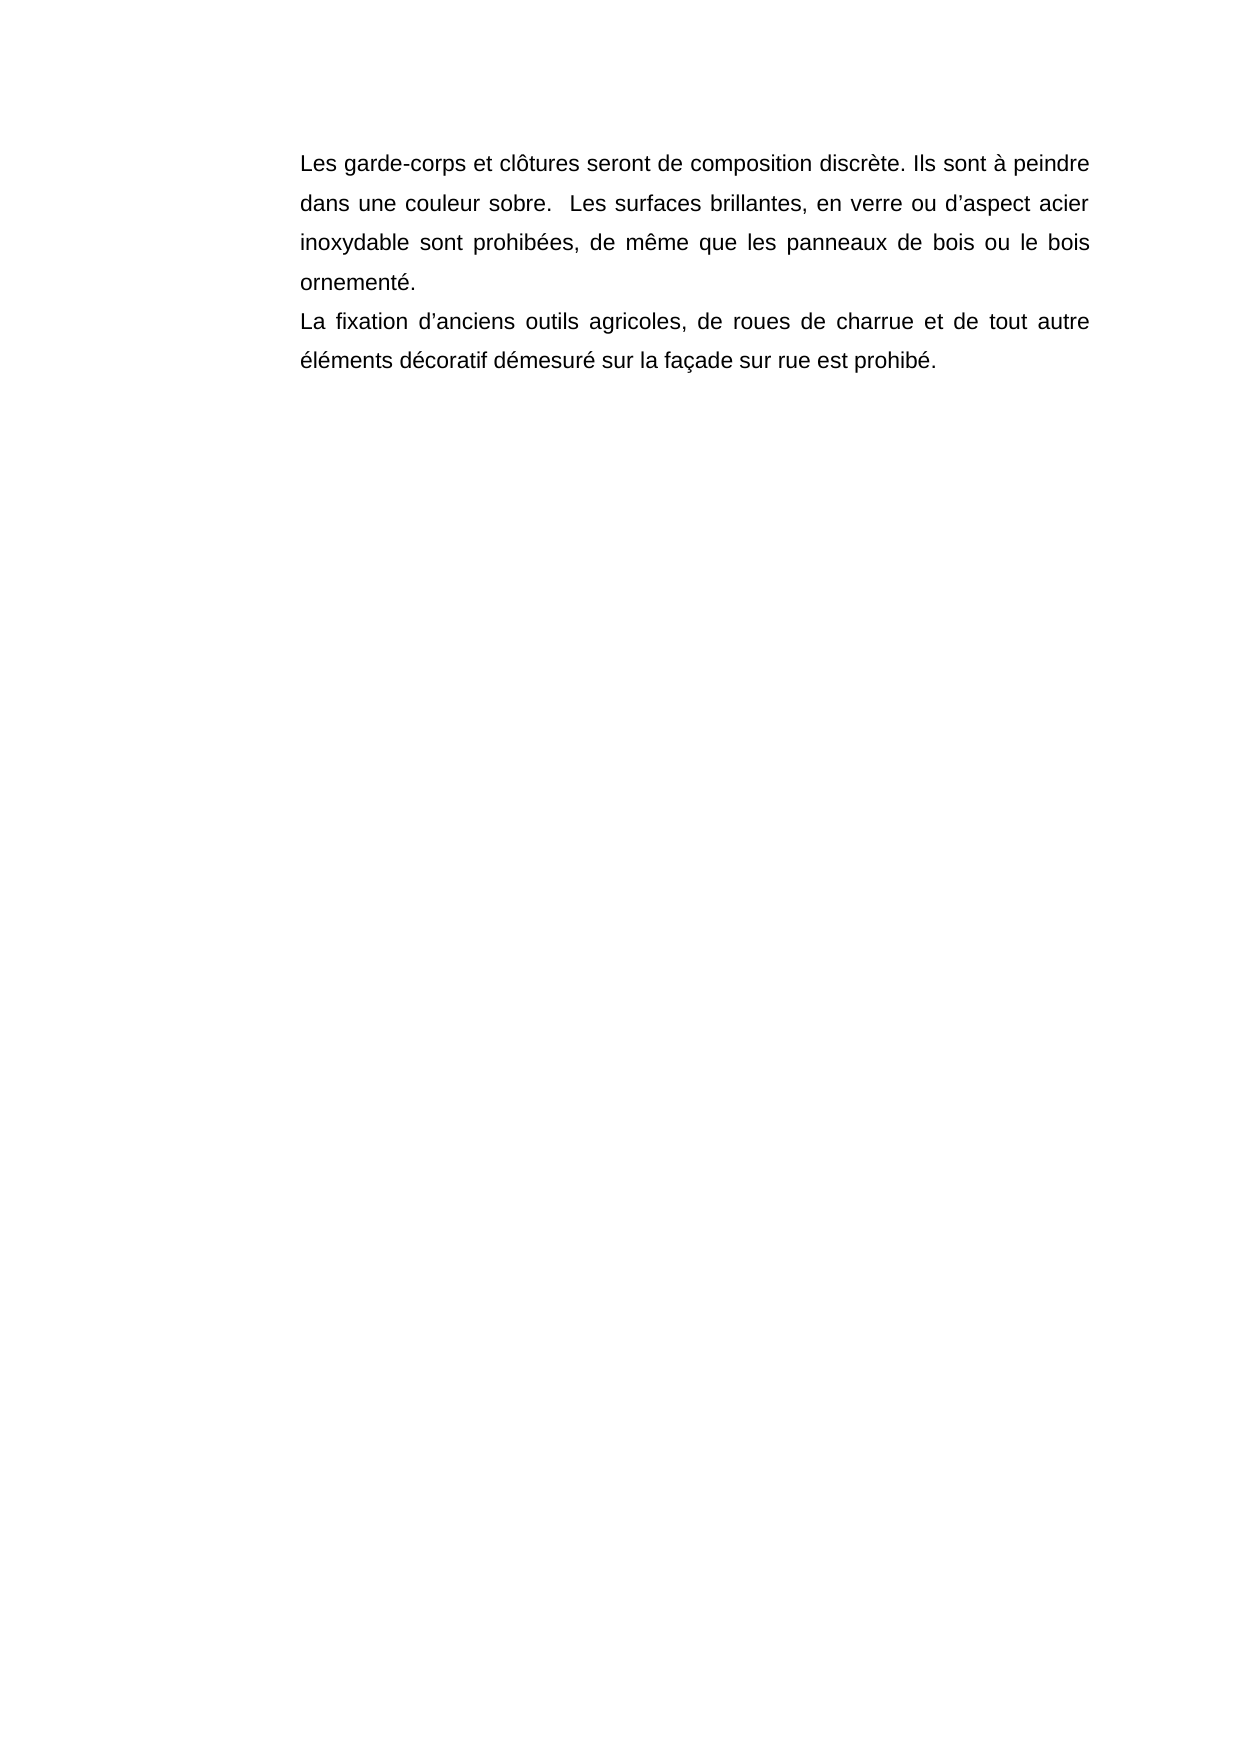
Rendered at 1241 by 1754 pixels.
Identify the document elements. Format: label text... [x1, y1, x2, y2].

list La fixation d’anciens outils agricoles, de roues de charrue et de tout autre éléments décoratif démesuré sur la façade sur rue est prohibé. [300, 308, 1090, 374]
list Les garde-corps et clôtures seront de composition discrète. Ils sont à peindre dans une couleur sobre. Les surfaces brillantes, en verre ou d’aspect acier inoxydable sont prohibées, de même que les panneaux de bois ou le bois ornementé. [300, 150, 1090, 295]
